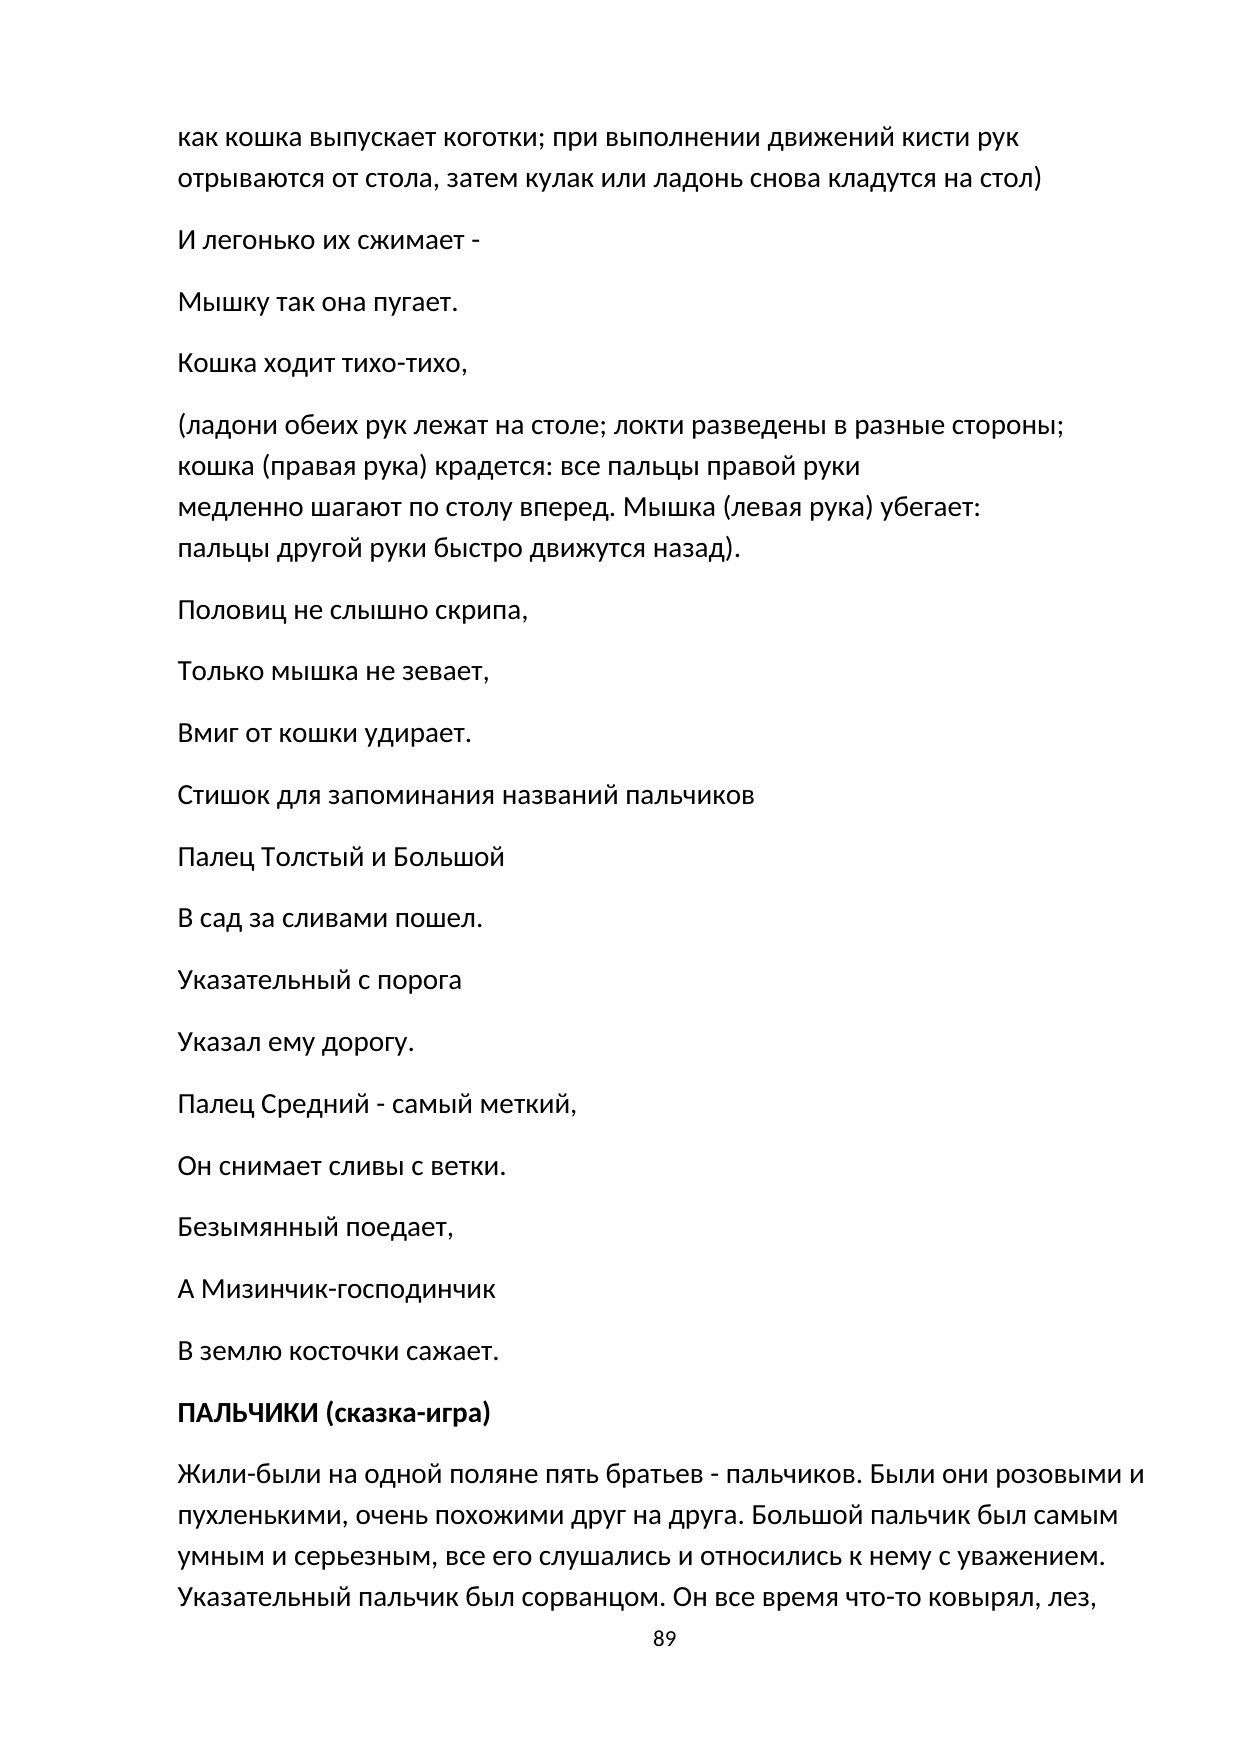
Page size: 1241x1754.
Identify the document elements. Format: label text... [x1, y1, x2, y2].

text Вмиг от кошки удирает. [177, 714, 1152, 750]
text Палец Средний - самый меткий, [177, 1085, 1152, 1121]
text Только мышка не зевает, [177, 652, 1152, 688]
text Половиц не слышно скрипа, [177, 591, 1152, 626]
text Он снимает сливы с ветки. [177, 1147, 1152, 1182]
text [177, 1456, 1152, 1614]
text (ладони обеих рук лежат на столе; локти разведены в разные стороны; кошка (правая рука) крадется: все пальцы правой руки медленно шагают по столу вперед. Мышка (левая рука) убегает: пальцы другой руки быстро движутся назад). [177, 406, 1152, 564]
text Указал ему дорогу. [177, 1023, 1152, 1059]
text Кошка ходит тихо-тихо, [177, 344, 1152, 380]
text ПАЛЬЧИКИ (сказка-игра) [177, 1394, 1152, 1429]
text В землю косточки сажает. [177, 1332, 1152, 1368]
text В сад за сливами пошел. [177, 899, 1152, 935]
text Мышку так она пугает. [177, 283, 1152, 318]
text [177, 118, 1152, 195]
text Стишок для запоминания названий пальчиков [177, 776, 1152, 812]
text Безымянный поедает, [177, 1208, 1152, 1244]
text А Мизинчик-господинчик [177, 1270, 1152, 1306]
text Палец Толстый и Большой [177, 838, 1152, 873]
text Указательный с порога [177, 961, 1152, 997]
text И легонько их сжимает - [177, 221, 1152, 256]
